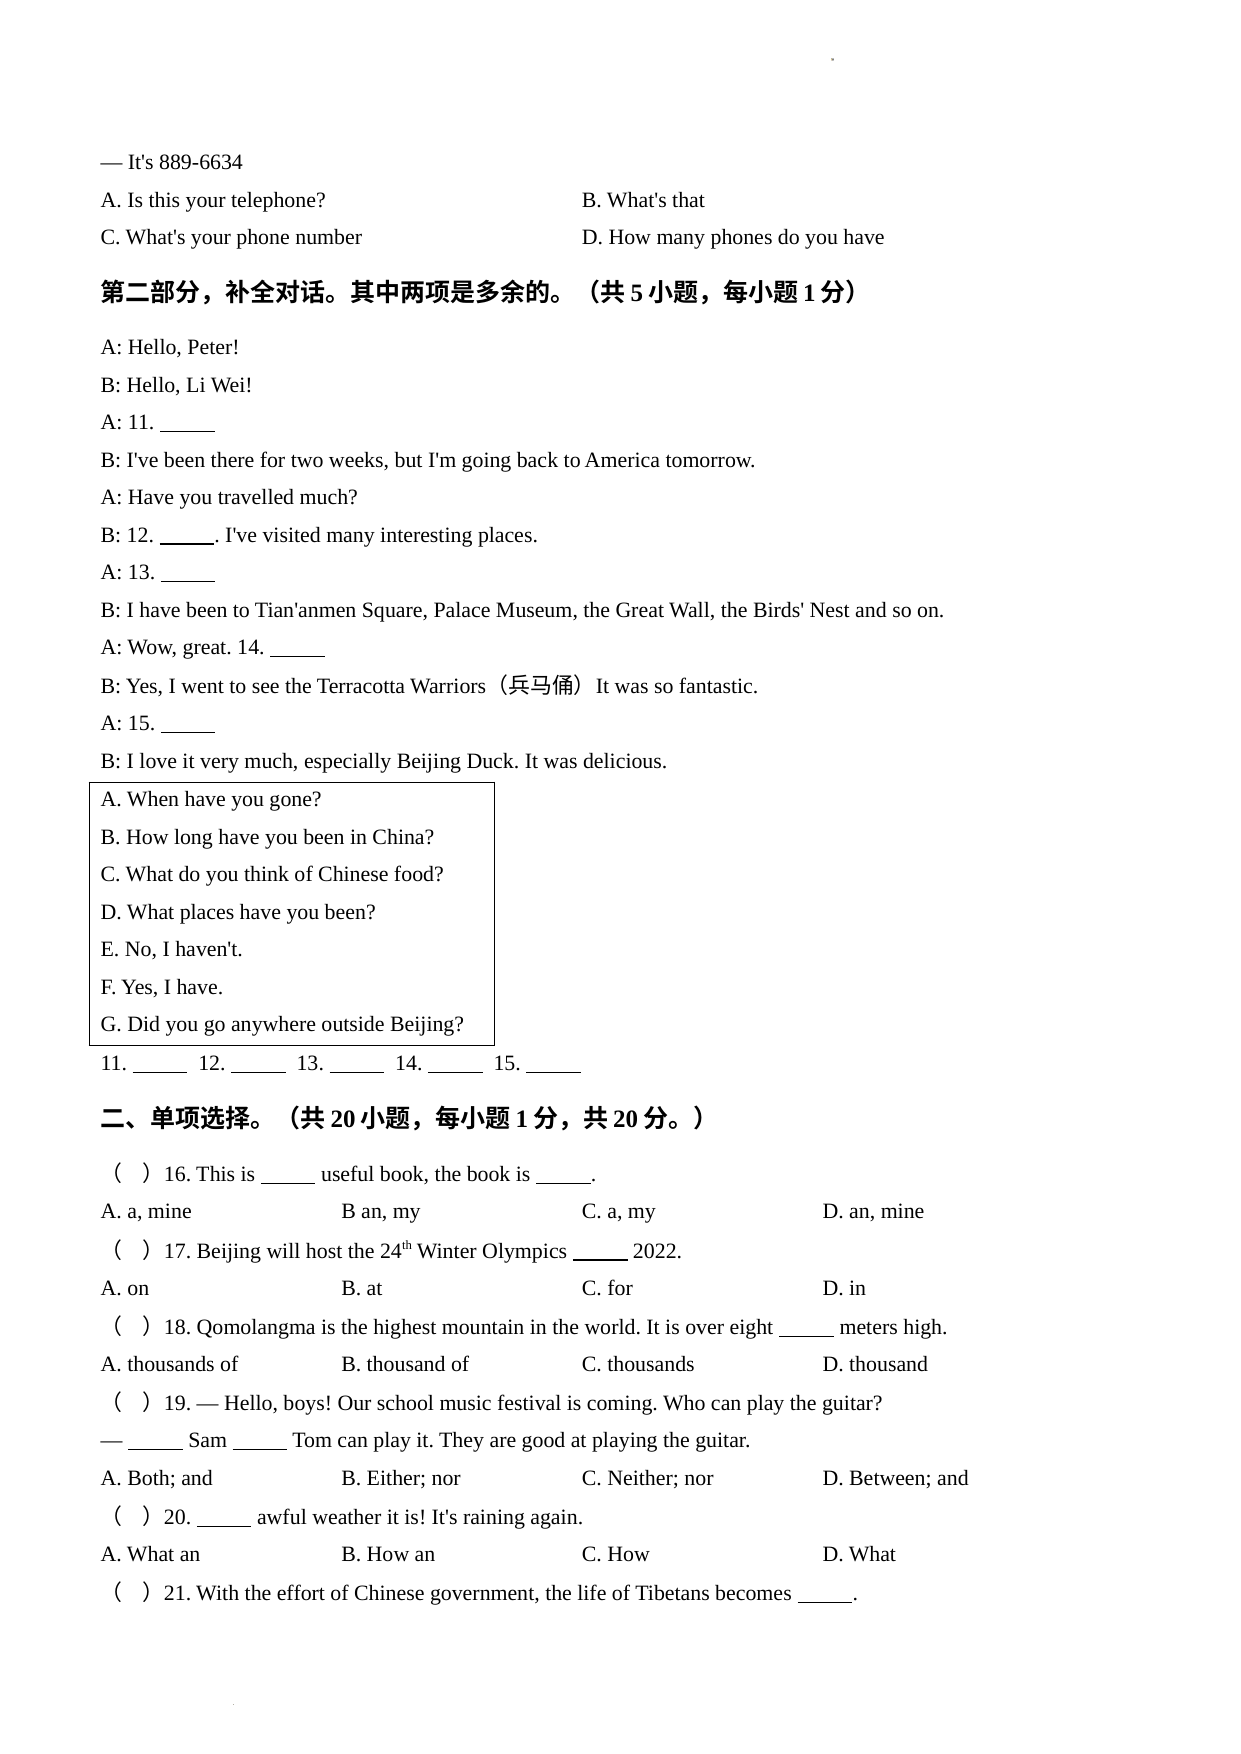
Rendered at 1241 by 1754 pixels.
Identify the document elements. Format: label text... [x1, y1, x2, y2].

text B: 12. . I've visited many interesting places. [100, 518, 1140, 550]
text A: 11. [100, 405, 1140, 438]
text A: 13. [100, 555, 1140, 588]
text （ ）18. Qomolangma is the highest mountain in the world. It is over eight meters high. [100, 1308, 1140, 1341]
text — Sam Tom can play it. They are good at playing the guitar. [100, 1423, 1140, 1456]
text 二、单项选择。（共20小题，每小题1分，共20分。） [100, 1084, 1140, 1149]
text B: Yes, I went to see the Terracotta Warriors（兵马俑）It was so fantastic. [100, 668, 1140, 700]
text （ ）20. awful weather it is! It's raining again. [100, 1498, 1140, 1531]
text 11. 12. 13. 14. 15. [100, 1046, 1140, 1079]
text （ ）16. This is useful book, the book is . [100, 1156, 1140, 1188]
text A: Hello, Peter! [100, 330, 1140, 363]
text （ ）19. — Hello, boys! Our school music festival is coming. Who can play the guitar? [100, 1385, 1140, 1417]
text A: Wow, great. 14. [100, 630, 1140, 663]
text B: Hello, Li Wei! [100, 368, 1140, 400]
text A. What an B. How an C. How D. What [100, 1537, 1140, 1570]
table_header A. When have you gone? B. How long have you been in China? C. What do you think of Chinese food? D. What places have you been? E. No, I haven't. F. Yes, I have. G. Did you go anywhere outside Beijing? [90, 783, 494, 1045]
text C. What's your phone number D. How many phones do you have [100, 221, 1140, 253]
text B: I love it very much, especially Beijing Duck. It was delicious. [100, 744, 1140, 777]
text （ ）21. With the effort of Chinese government, the life of Tibetans becomes . [100, 1575, 1140, 1607]
text A. thousands of B. thousand of C. thousands D. thousand [100, 1347, 1140, 1380]
text A. on B. at C. for D. in [100, 1271, 1140, 1303]
text A: Have you travelled much? [100, 480, 1140, 513]
text B: I have been to Tian'anmen Square, Palace Museum, the Great Wall, the Birds' Nest and so on. [100, 593, 1140, 625]
text — It's 889-6634 [100, 146, 1140, 178]
text A. Both; and B. Either; nor C. Neither; nor D. Between; and [100, 1461, 1140, 1493]
text A. Is this your telephone? B. What's that [100, 183, 1140, 216]
text A. a, mine B an, my C. a, my D. an, mine [100, 1195, 1140, 1227]
text （ ）17. Beijing will host the 24th Winter Olympics 2022. [100, 1232, 1140, 1265]
text A: 15. [100, 707, 1140, 739]
text B: I've been there for two weeks, but I'm going back to America tomorrow. [100, 443, 1140, 475]
text 第二部分，补全对话。其中两项是多余的。（共5小题，每小题1分） [100, 258, 1140, 323]
